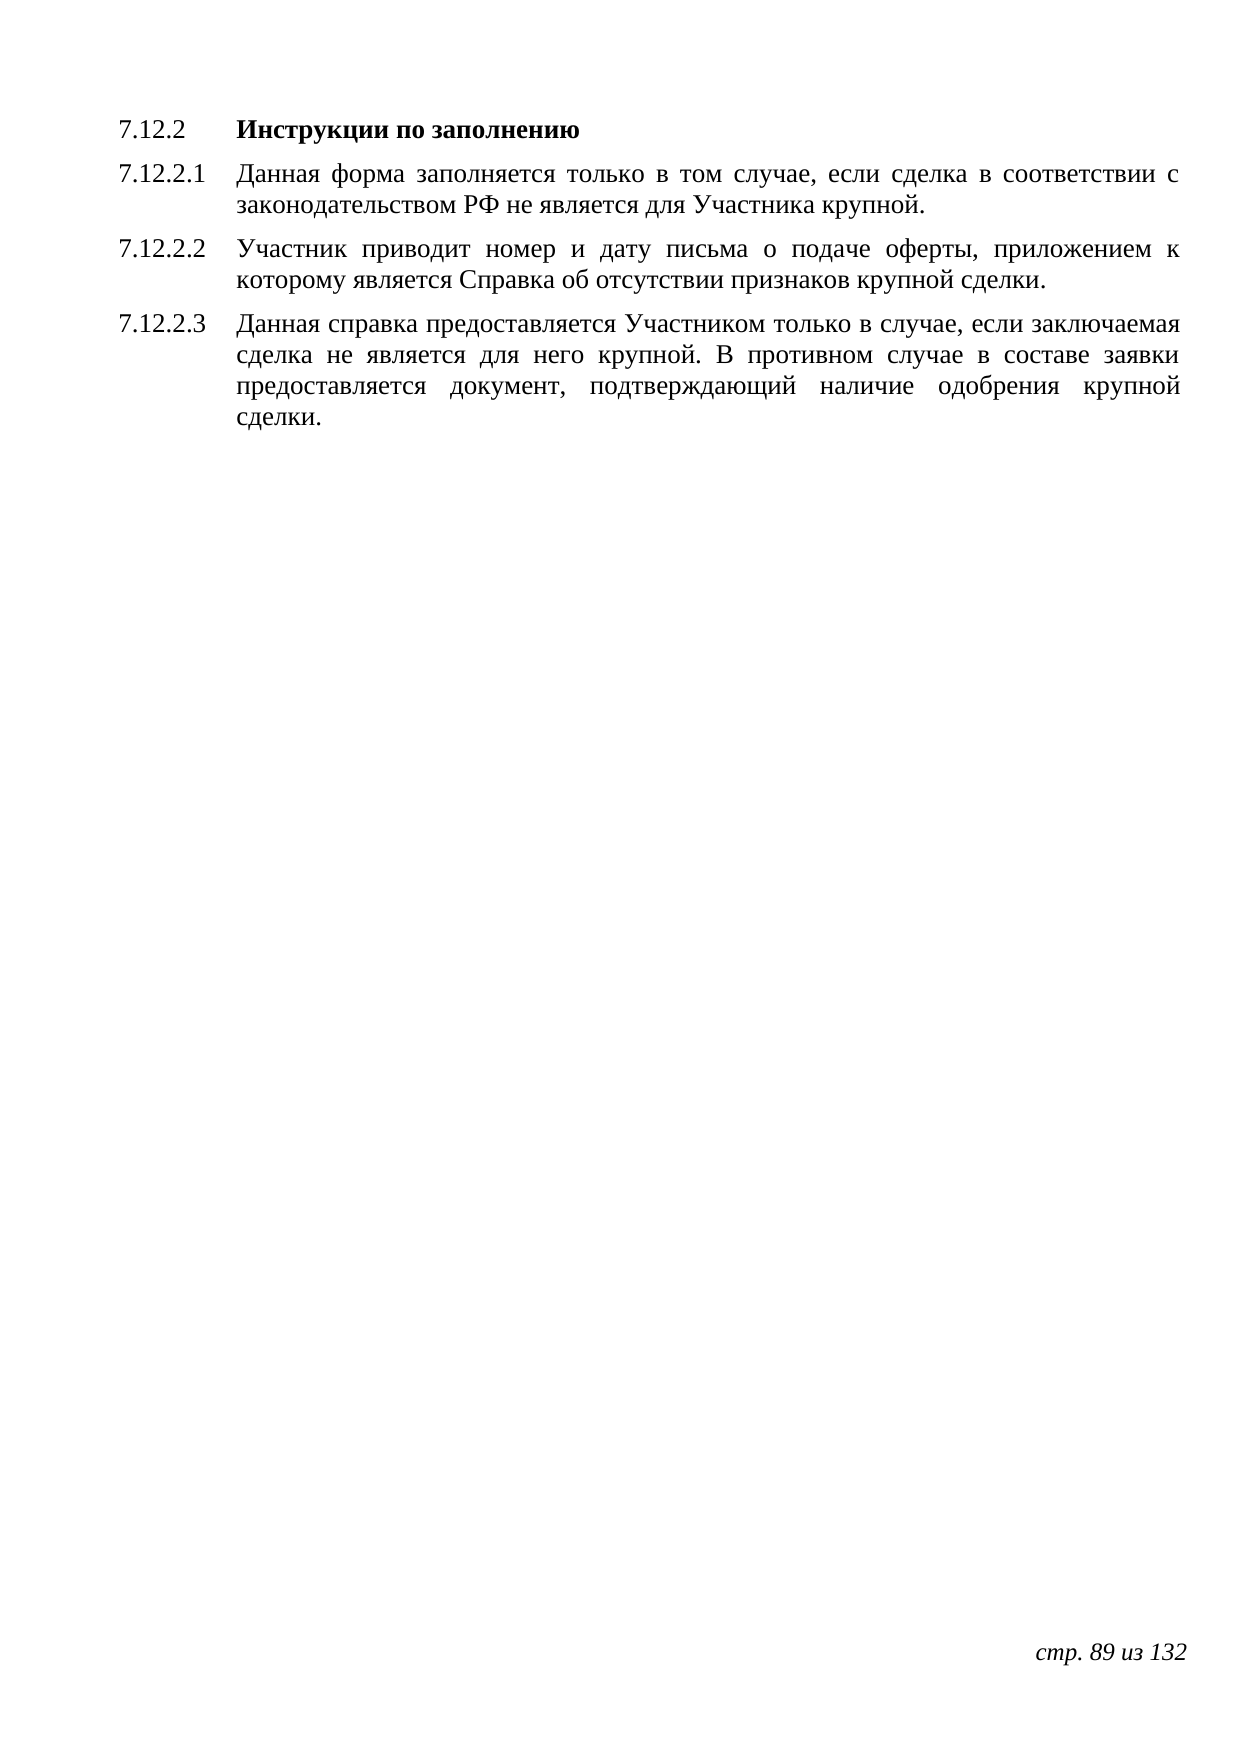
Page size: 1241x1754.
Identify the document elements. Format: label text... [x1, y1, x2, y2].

list Данная форма заполняется только в том случае, если сделка в соответствии с законодательством РФ не является для Участника крупной. [118, 157, 1181, 219]
list Участник приводит номер и дату письма о подаче оферты, приложением к которому является Справка об отсутствии признаков крупной сделки. [118, 232, 1181, 294]
list Данная справка предоставляется Участником только в случае, если заключаемая сделка не является для него крупной. В противном случае в составе заявки предоставляется документ, подтверждающий наличие одобрения крупной сделки. [118, 307, 1181, 431]
list Инструкции по заполнению [118, 114, 1181, 145]
